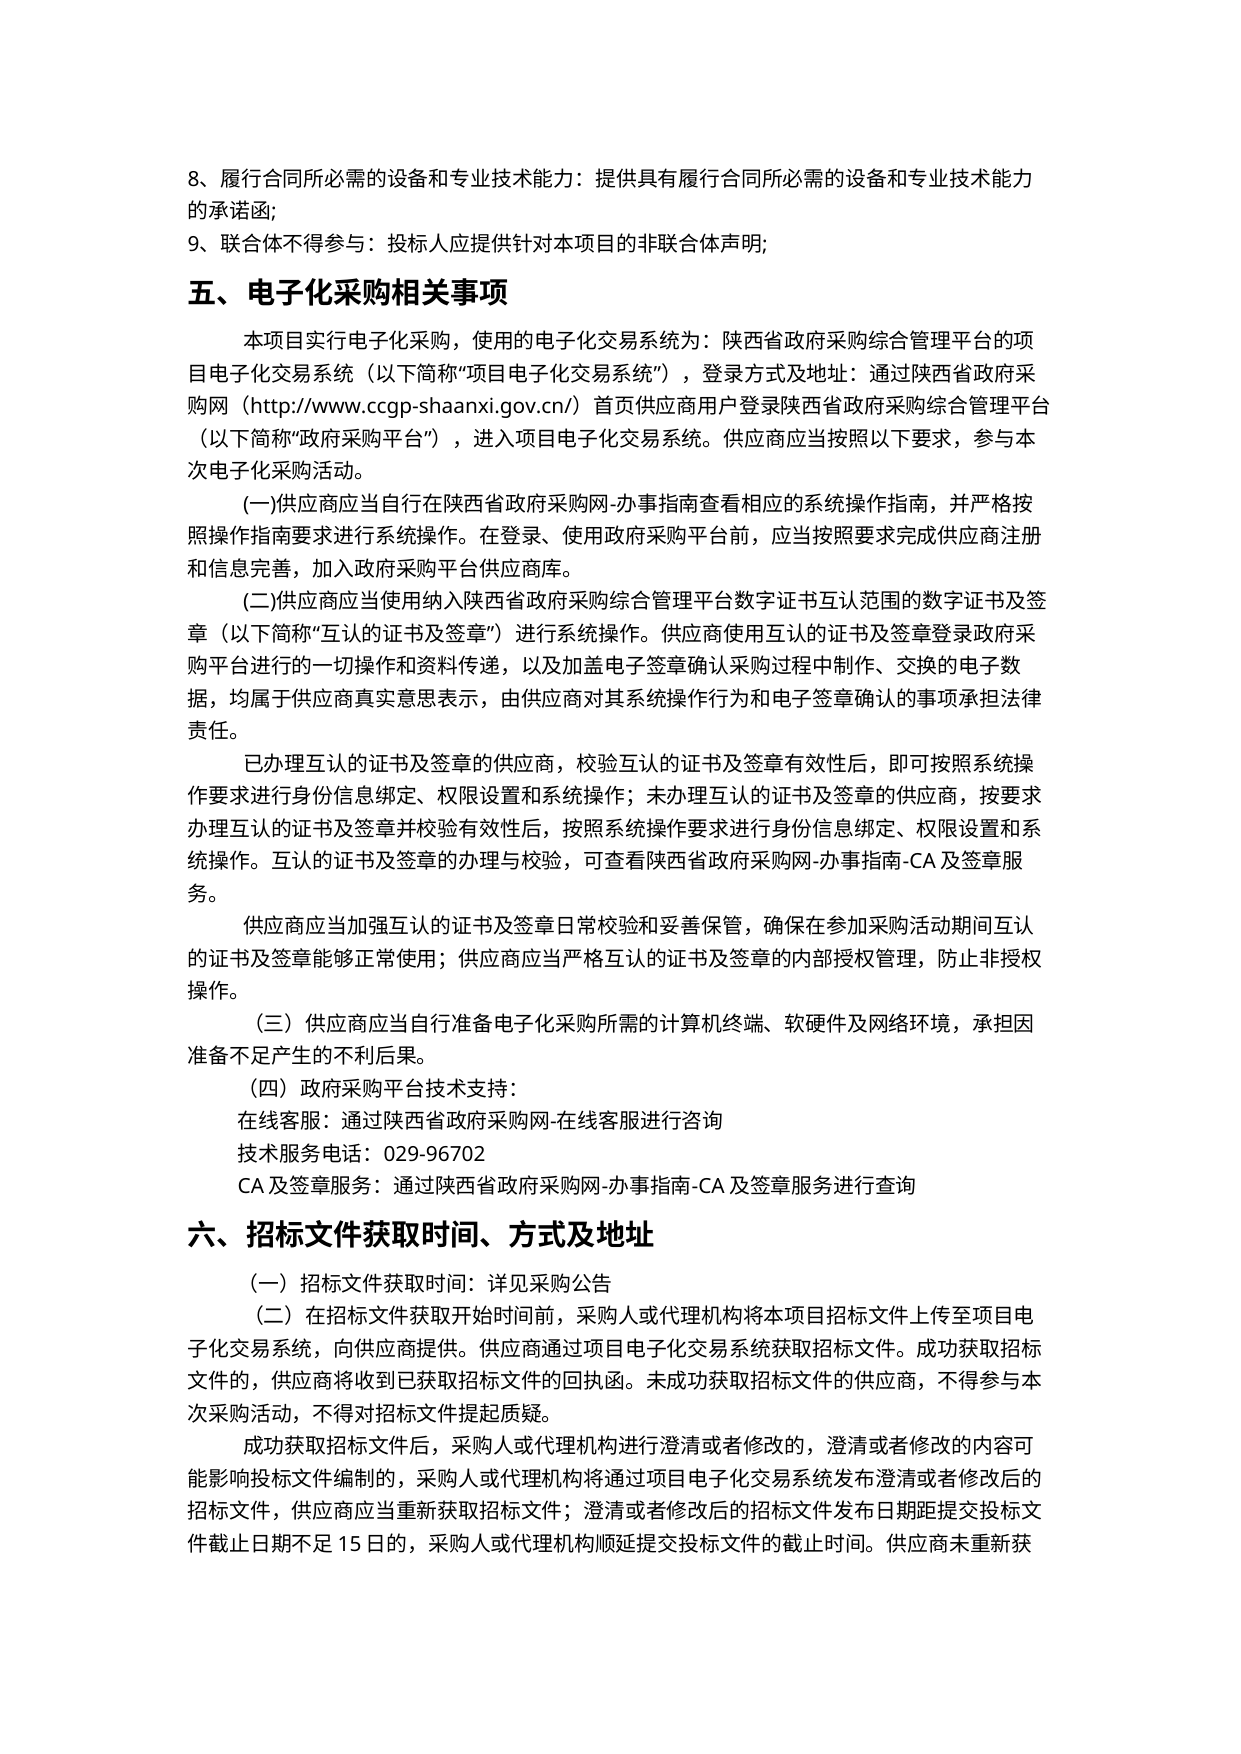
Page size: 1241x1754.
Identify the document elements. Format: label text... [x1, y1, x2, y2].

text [187, 1429, 1053, 1559]
text 技术服务电话：029-96702 [187, 1137, 1053, 1169]
text 本项目实行电子化采购，使用的电子化交易系统为：陕西省政府采购综合管理平台的项目电子化交易系统（以下简称“项目电子化交易系统”），登录方式及地址：通过陕西省政府采购网（http://www.ccgp-shaanxi.gov.cn/）首页供应商用户登录陕西省政府采购综合管理平台（以下简称“政府采购平台”），进入项目电子化交易系统。供应商应当按照以下要求，参与本次电子化采购活动。 [187, 324, 1053, 487]
text （四）政府采购平台技术支持： [187, 1072, 1053, 1104]
text 已办理互认的证书及签章的供应商，校验互认的证书及签章有效性后，即可按照系统操作要求进行身份信息绑定、权限设置和系统操作；未办理互认的证书及签章的供应商，按要求办理互认的证书及签章并校验有效性后，按照系统操作要求进行身份信息绑定、权限设置和系统操作。互认的证书及签章的办理与校验，可查看陕西省政府采购网-办事指南-CA及签章服务。 [187, 747, 1053, 909]
text 六、招标文件获取时间、方式及地址 [187, 1202, 1053, 1267]
text (二)供应商应当使用纳入陕西省政府采购综合管理平台数字证书互认范围的数字证书及签章（以下简称“互认的证书及签章”）进行系统操作。供应商使用互认的证书及签章登录政府采购平台进行的一切操作和资料传递，以及加盖电子签章确认采购过程中制作、交换的电子数据，均属于供应商真实意思表示，由供应商对其系统操作行为和电子签章确认的事项承担法律责任。 [187, 584, 1053, 747]
text （一）招标文件获取时间：详见采购公告 [187, 1267, 1053, 1299]
text 在线客服：通过陕西省政府采购网-在线客服进行咨询 [187, 1104, 1053, 1137]
text 供应商应当加强互认的证书及签章日常校验和妥善保管，确保在参加采购活动期间互认的证书及签章能够正常使用；供应商应当严格互认的证书及签章的内部授权管理，防止非授权操作。 [187, 909, 1053, 1007]
text 9、联合体不得参与：投标人应提供针对本项目的非联合体声明; [187, 227, 1053, 259]
text （二）在招标文件获取开始时间前，采购人或代理机构将本项目招标文件上传至项目电子化交易系统，向供应商提供。供应商通过项目电子化交易系统获取招标文件。成功获取招标文件的，供应商将收到已获取招标文件的回执函。未成功获取招标文件的供应商，不得参与本次采购活动，不得对招标文件提起质疑。 [187, 1299, 1053, 1429]
text （三）供应商应当自行准备电子化采购所需的计算机终端、软硬件及网络环境，承担因准备不足产生的不利后果。 [187, 1007, 1053, 1072]
text 五、电子化采购相关事项 [187, 259, 1053, 324]
text CA及签章服务：通过陕西省政府采购网-办事指南-CA及签章服务进行查询 [187, 1169, 1053, 1202]
text 8、履行合同所必需的设备和专业技术能力：提供具有履行合同所必需的设备和专业技术能力的承诺函; [187, 162, 1053, 227]
text (一)供应商应当自行在陕西省政府采购网-办事指南查看相应的系统操作指南，并严格按照操作指南要求进行系统操作。在登录、使用政府采购平台前，应当按照要求完成供应商注册和信息完善，加入政府采购平台供应商库。 [187, 487, 1053, 584]
